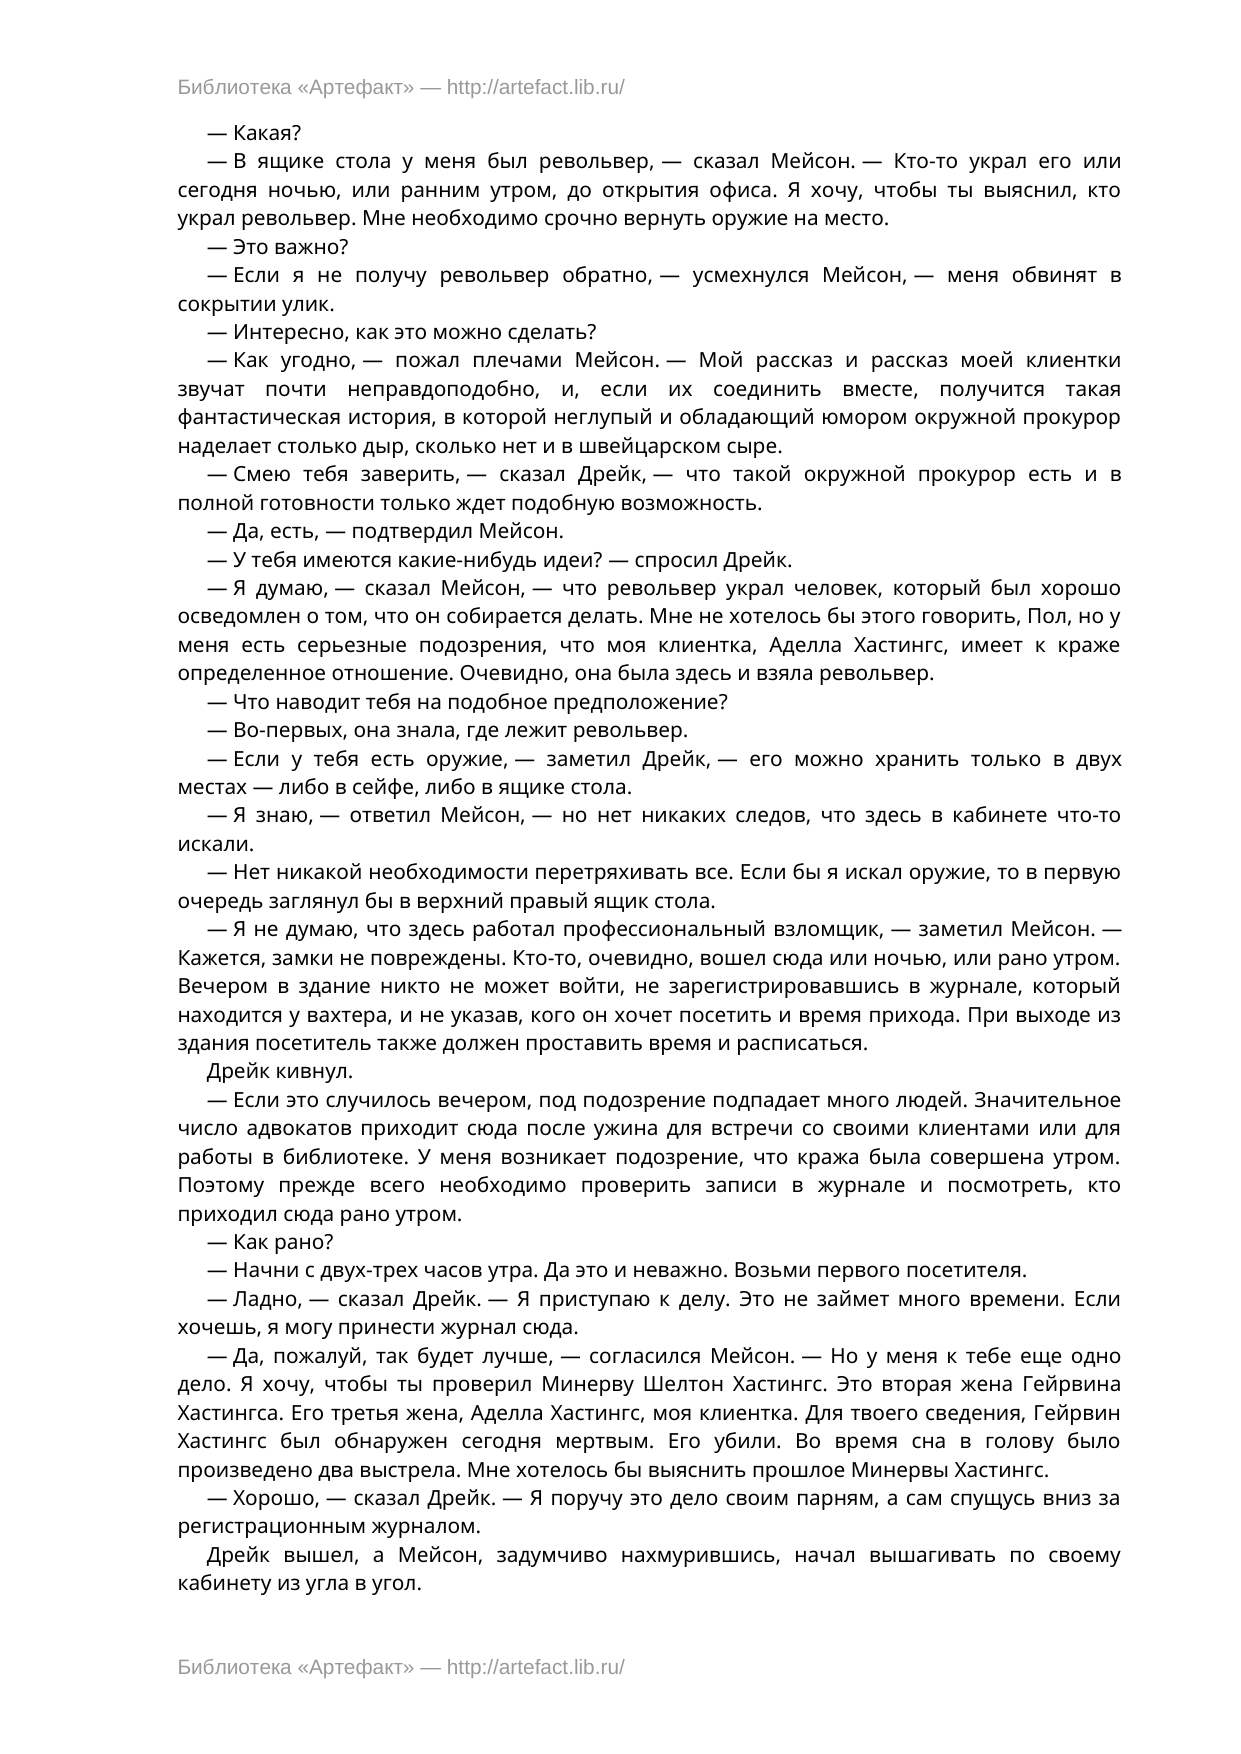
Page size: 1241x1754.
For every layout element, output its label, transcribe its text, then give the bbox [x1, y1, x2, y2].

text — Начни с двух-трех часов утра. Да это и неважно. Возьми первого посетителя. [177, 1256, 1122, 1284]
text — Ладно, — сказал Дрейк. — Я приступаю к делу. Это не займет много времени. Если хочешь, я могу принести журнал сюда. [177, 1284, 1122, 1341]
text — У тебя имеются какие-нибудь идеи? — спросил Дрейк. [177, 545, 1122, 573]
text Дрейк кивнул. [177, 1057, 1122, 1085]
text — Если это случилось вечером, под подозрение подпадает много людей. Значительное число адвокатов приходит сюда после ужина для встречи со своими клиентами или для работы в библиотеке. У меня возникает подозрение, что кража была совершена утром. Поэтому прежде всего необходимо проверить записи в журнале и посмотреть, кто приходил сюда рано утром. [177, 1085, 1122, 1227]
text — Я не думаю, что здесь работал профессиональный взломщик, — заметил Мейсон. — Кажется, замки не повреждены. Кто-то, очевидно, вошел сюда или ночью, или рано утром. Вечером в здание никто не может войти, не зарегистрировавшись в журнале, который находится у вахтера, и не указав, кого он хочет посетить и время прихода. При выходе из здания посетитель также должен проставить время и расписаться. [177, 914, 1122, 1057]
text — Интересно, как это можно сделать? [177, 317, 1122, 346]
text Дрейк вышел, а Мейсон, задумчиво нахмурившись, начал вышагивать по своему кабинету из угла в угол. [177, 1540, 1122, 1597]
text — Я знаю, — ответил Мейсон, — но нет никаких следов, что здесь в кабинете что-то искали. [177, 801, 1122, 857]
text — Нет никакой необходимости перетряхивать все. Если бы я искал оружие, то в первую очередь заглянул бы в верхний правый ящик стола. [177, 857, 1122, 914]
text — В ящике стола у меня был револьвер, — сказал Мейсон. — Кто-то украл его или сегодня ночью, или ранним утром, до открытия офиса. Я хочу, чтобы ты выяснил, кто украл револьвер. Мне необходимо срочно вернуть оружие на место. [177, 147, 1122, 232]
text — Во-первых, она знала, где лежит револьвер. [177, 715, 1122, 744]
text — Да, есть, — подтвердил Мейсон. [177, 516, 1122, 545]
text — Хорошо, — сказал Дрейк. — Я поручу это дело своим парням, а сам спущусь вниз за регистрационным журналом. [177, 1483, 1122, 1540]
text — Смею тебя заверить, — сказал Дрейк, — что такой окружной прокурор есть и в полной готовности только ждет подобную возможность. [177, 459, 1122, 516]
text — Какая? [177, 118, 1122, 147]
text — Если у тебя есть оружие, — заметил Дрейк, — его можно хранить только в двух местах — либо в сейфе, либо в ящике стола. [177, 744, 1122, 801]
text — Да, пожалуй, так будет лучше, — согласился Мейсон. — Но у меня к тебе еще одно дело. Я хочу, чтобы ты проверил Минерву Шелтон Хастингс. Это вторая жена Гейрвина Хастингса. Его третья жена, Аделла Хастингс, моя клиентка. Для твоего сведения, Гейрвин Хастингс был обнаружен сегодня мертвым. Его убили. Во время сна в голову было произведено два выстрела. Мне хотелось бы выяснить прошлое Минервы Хастингс. [177, 1341, 1122, 1483]
text — Что наводит тебя на подобное предположение? [177, 687, 1122, 715]
text — Это важно? [177, 232, 1122, 260]
text — Как угодно, — пожал плечами Мейсон. — Мой рассказ и рассказ моей клиентки звучат почти неправдоподобно, и, если их соединить вместе, получится такая фантастическая история, в которой неглупый и обладающий юмором окружной прокурор наделает столько дыр, сколько нет и в швейцарском сыре. [177, 346, 1122, 459]
text — Я думаю, — сказал Мейсон, — что револьвер украл человек, который был хорошо осведомлен о том, что он собирается делать. Мне не хотелось бы этого говорить, Пол, но у меня есть серьезные подозрения, что моя клиентка, Аделла Хастингс, имеет к краже определенное отношение. Очевидно, она была здесь и взяла револьвер. [177, 573, 1122, 687]
text — Если я не получу револьвер обратно, — усмехнулся Мейсон, — меня обвинят в сокрытии улик. [177, 260, 1122, 317]
text — Как рано? [177, 1227, 1122, 1256]
